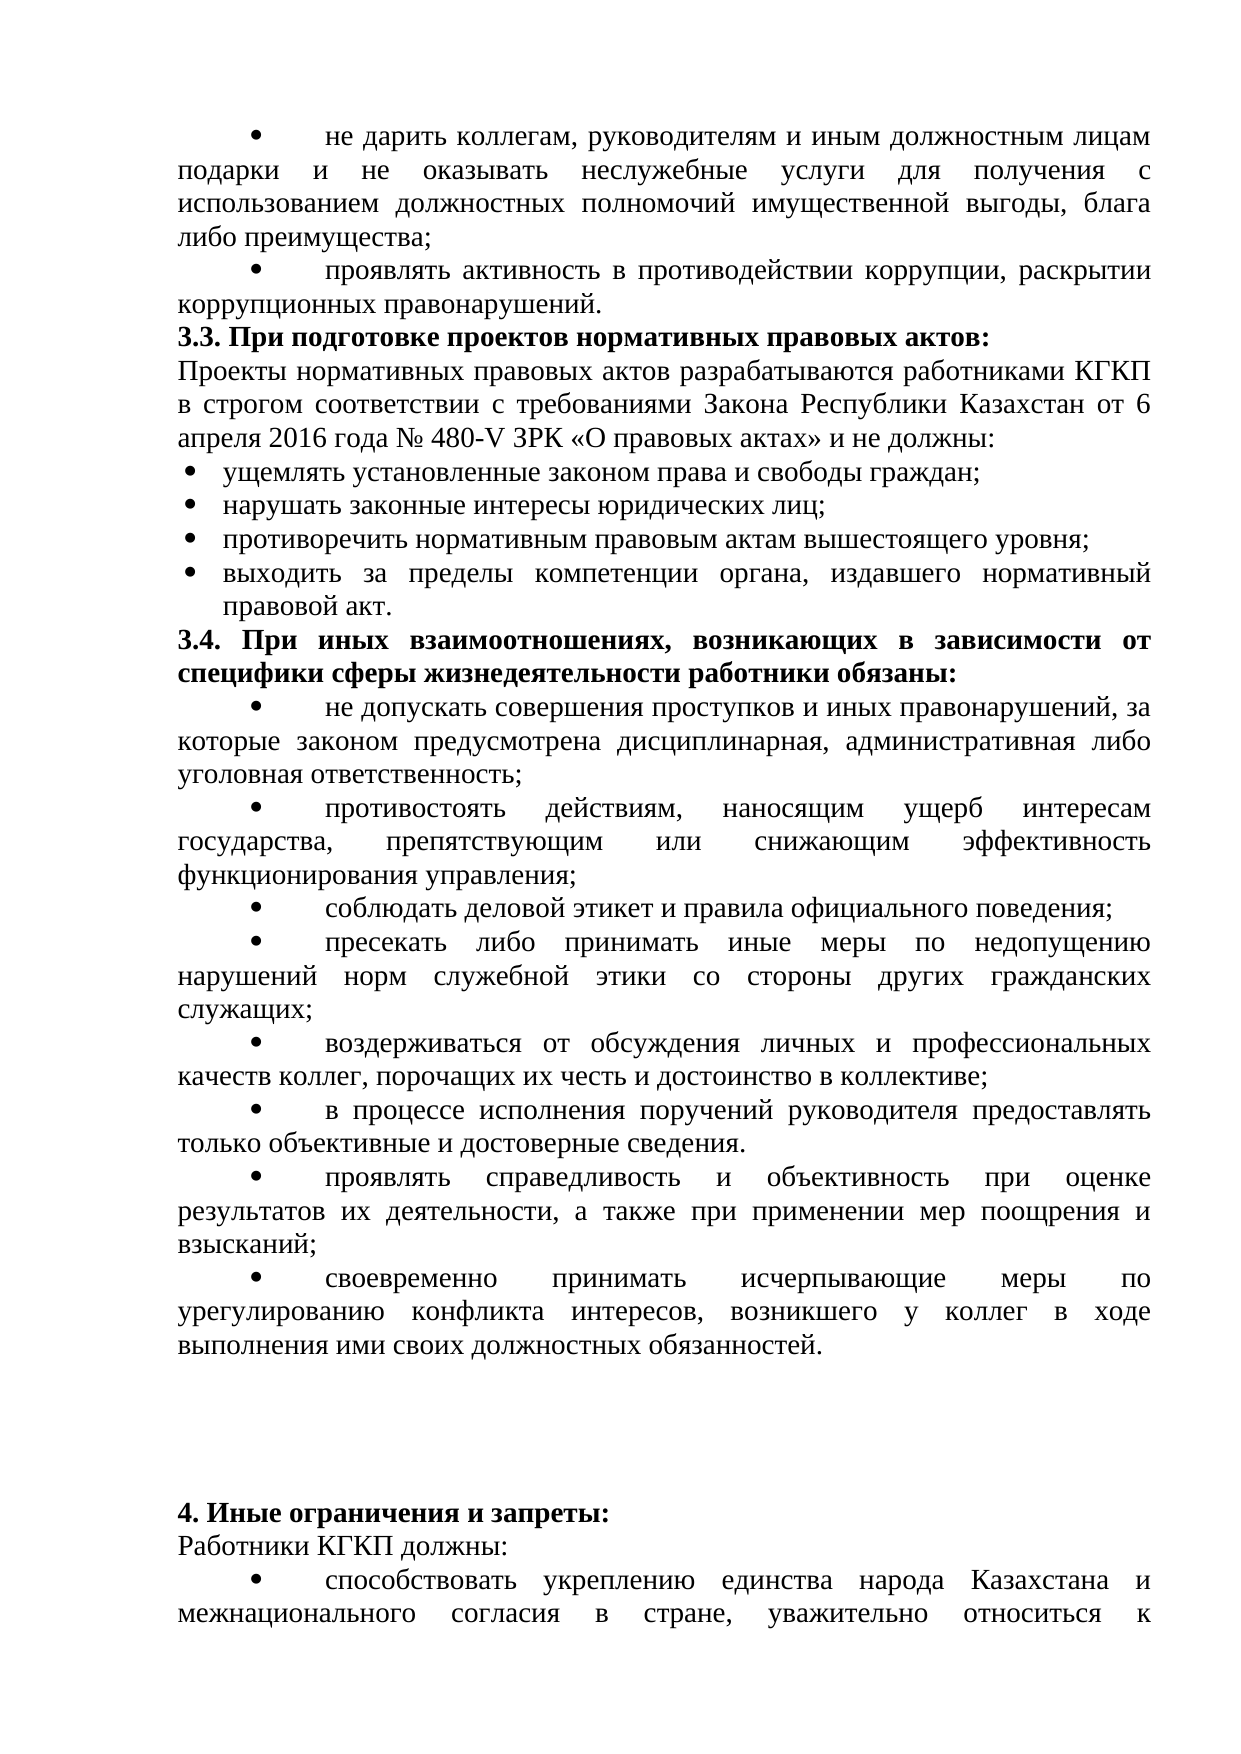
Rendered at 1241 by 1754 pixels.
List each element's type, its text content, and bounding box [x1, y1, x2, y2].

list своевременно принимать исчерпывающие меры по урегулированию конфликта интересов, возникшего у коллег в ходе выполнения ими своих должностных обязанностей. [177, 1260, 1152, 1361]
list ущемлять установленные законом права и свободы граждан; [185, 454, 1152, 487]
text Работники КГКП должны: [177, 1528, 1152, 1562]
text 3.3. При подготовке проектов нормативных правовых актов: [177, 319, 1152, 353]
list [177, 1562, 1152, 1629]
text Проекты нормативных правовых актов разрабатываются работниками КГКП в строгом соответствии с требованиями Закона Республики Казахстан от 6 апреля 2016 года № 480-V ЗРК «О правовых актах» и не должны: [177, 353, 1152, 454]
list воздерживаться от обсуждения личных и профессиональных качеств коллег, порочащих их честь и достоинство в коллективе; [177, 1025, 1152, 1092]
list противоречить нормативным правовым актам вышестоящего уровня; [185, 521, 1152, 555]
list проявлять справедливость и объективность при оценке результатов их деятельности, а также при применении мер поощрения и взысканий; [177, 1159, 1152, 1260]
text 4. Иные ограничения и запреты: [177, 1495, 1152, 1528]
list выходить за пределы компетенции органа, издавшего нормативный правовой акт. [185, 555, 1152, 622]
list не дарить коллегам, руководителям и иным должностным лицам подарки и не оказывать неслужебные услуги для получения с использованием должностных полномочий имущественной выгоды, блага либо преимущества; [177, 118, 1152, 252]
list нарушать законные интересы юридических лиц; [185, 487, 1152, 521]
list противостоять действиям, наносящим ущерб интересам государства, препятствующим или снижающим эффективность функционирования управления; [177, 790, 1152, 890]
list проявлять активность в противодействии коррупции, раскрытии коррупционных правонарушений. [177, 252, 1152, 319]
text 3.4. При иных взаимоотношениях, возникающих в зависимости от специфики сферы жизнедеятельности работники обязаны: [177, 622, 1152, 689]
list не допускать совершения проступков и иных правонарушений, за которые законом предусмотрена дисциплинарная, административная либо уголовная ответственность; [177, 689, 1152, 790]
list соблюдать деловой этикет и правила официального поведения; [177, 890, 1152, 924]
list пресекать либо принимать иные меры по недопущению нарушений норм служебной этики со стороны других гражданских служащих; [177, 924, 1152, 1025]
list в процессе исполнения поручений руководителя предоставлять только объективные и достоверные сведения. [177, 1092, 1152, 1159]
